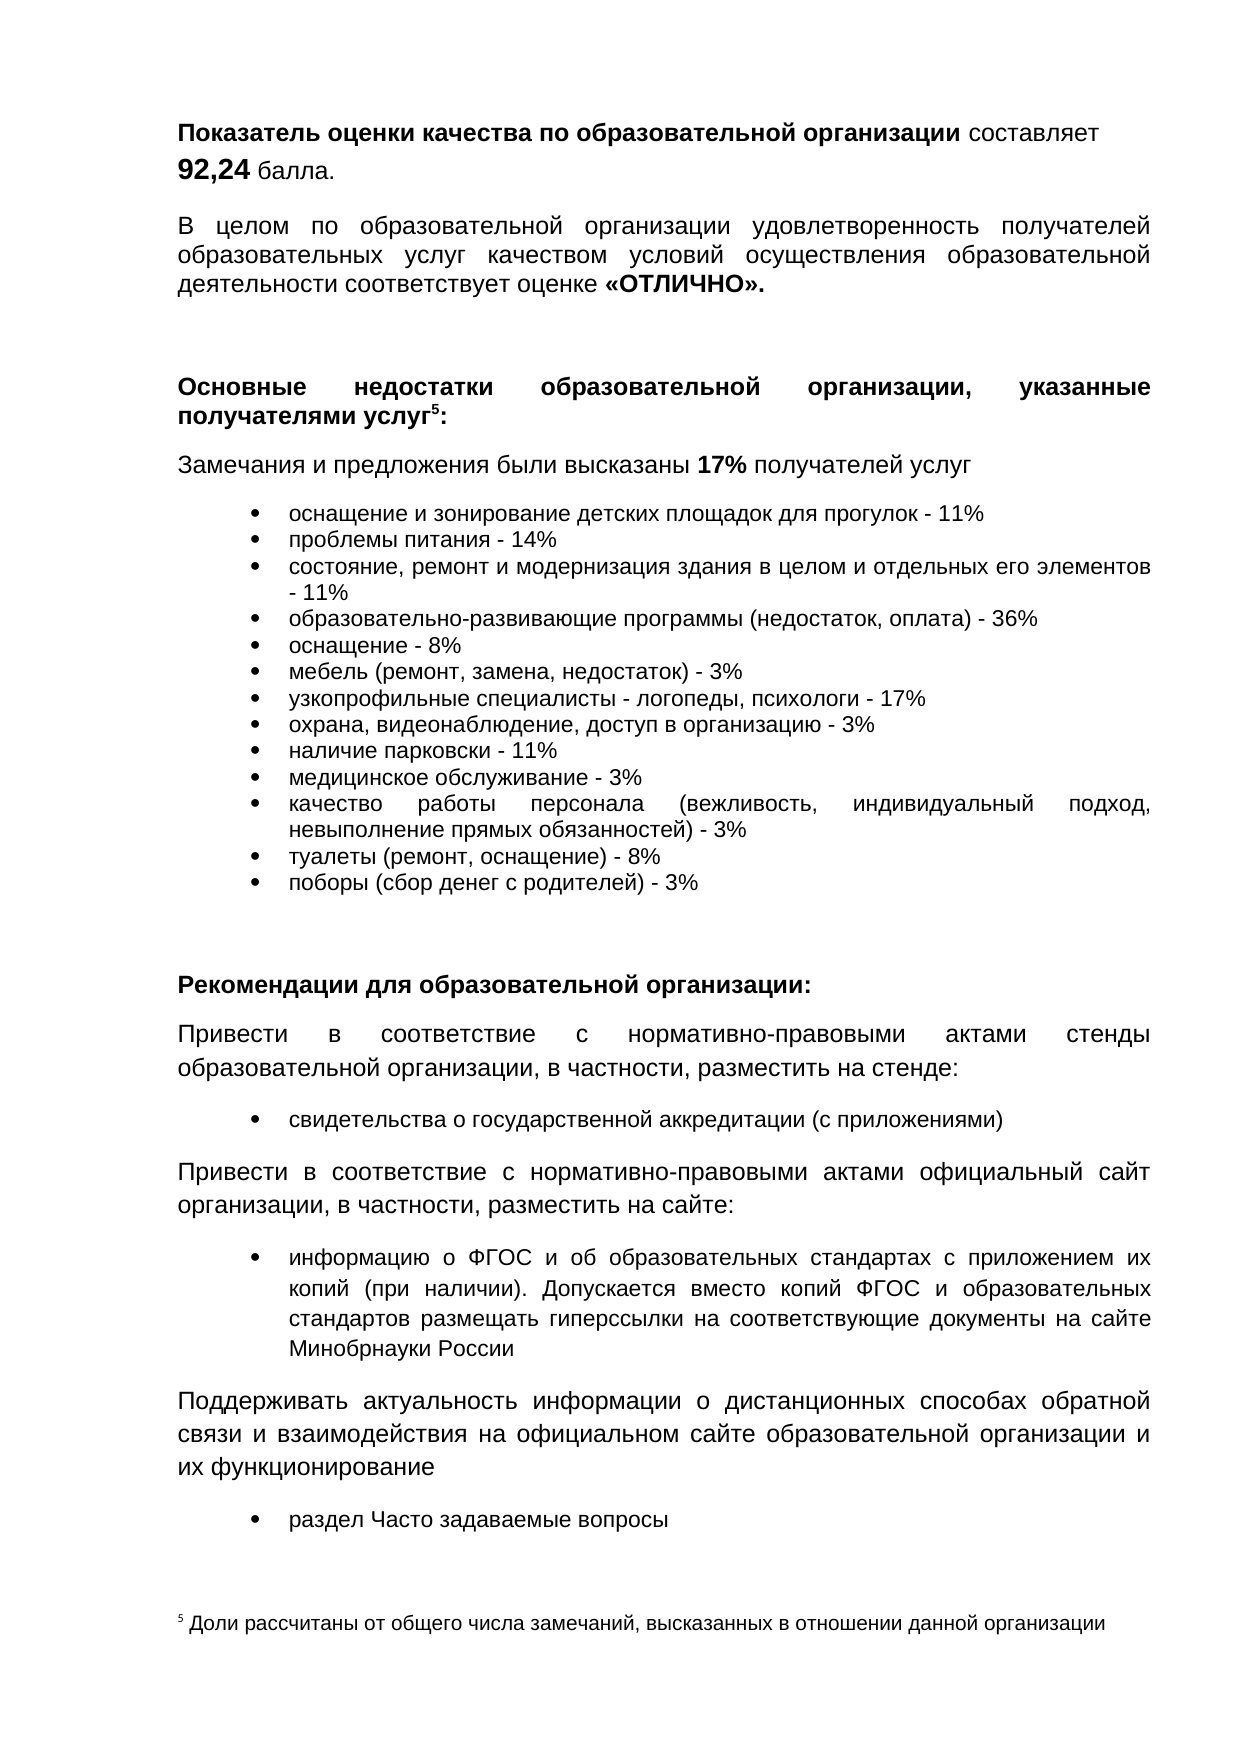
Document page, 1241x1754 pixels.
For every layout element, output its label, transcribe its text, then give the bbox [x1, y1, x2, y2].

text Показатель оценки качества по образовательной организации составляет 92,24 балла. [177, 118, 1152, 185]
list оснащение и зонирование детских площадок для прогулок - 11% [251, 500, 1152, 526]
text Рекомендации для образовательной организации: [177, 970, 1152, 999]
list проблемы питания - 14% [251, 526, 1152, 553]
list поборы (сбор денег с родителей) - 3% [251, 869, 1152, 895]
text Поддерживать актуальность информации о дистанционных способах обратной связи и взаимодействия на официальном сайте образовательной организации и их функционирование [177, 1386, 1152, 1481]
list узкопрофильные специалисты - логопеды, психологи - 17% [251, 684, 1152, 711]
text Привести в соответствие с нормативно-правовыми актами официальный сайт организации, в частности, разместить на сайте: [177, 1157, 1152, 1219]
list раздел Часто задаваемые вопросы [251, 1506, 1152, 1532]
list состояние, ремонт и модернизация здания в целом и отдельных его элементов - 11% [251, 553, 1152, 605]
list туалеты (ремонт, оснащение) - 8% [251, 843, 1152, 869]
list оснащение - 8% [251, 632, 1152, 658]
text В целом по образовательной организации удовлетворенность получателей образовательных услуг качеством условий осуществления образовательной деятельности соответствует оценке «ОТЛИЧНО». [177, 211, 1152, 297]
list качество работы персонала (вежливость, индивидуальный подход, невыполнение прямых обязанностей) - 3% [251, 790, 1152, 843]
list информацию о ФГОС и об образовательных стандартах с приложением их копий (при наличии). Допускается вместо копий ФГОС и образовательных стандартов размещать гиперссылки на соответствующие документы на сайте Минобрнауки России [251, 1244, 1152, 1361]
list медицинское обслуживание - 3% [251, 763, 1152, 790]
text Привести в соответствие с нормативно-правовыми актами стенды образовательной организации, в частности, разместить на стенде: [177, 1019, 1152, 1081]
list мебель (ремонт, замена, недостаток) - 3% [251, 658, 1152, 684]
text Основные недостатки образовательной организации, указанные получателями услуг: [177, 372, 1152, 429]
list свидетельства о государственной аккредитации (с приложениями) [251, 1106, 1152, 1133]
text Замечания и предложения были высказаны 17% получателей услуг [177, 450, 1152, 479]
list наличие парковски - 11% [251, 737, 1152, 763]
list охрана, видеонаблюдение, доступ в организацию - 3% [251, 711, 1152, 737]
list образовательно-развивающие программы (недостаток, оплата) - 36% [251, 605, 1152, 632]
